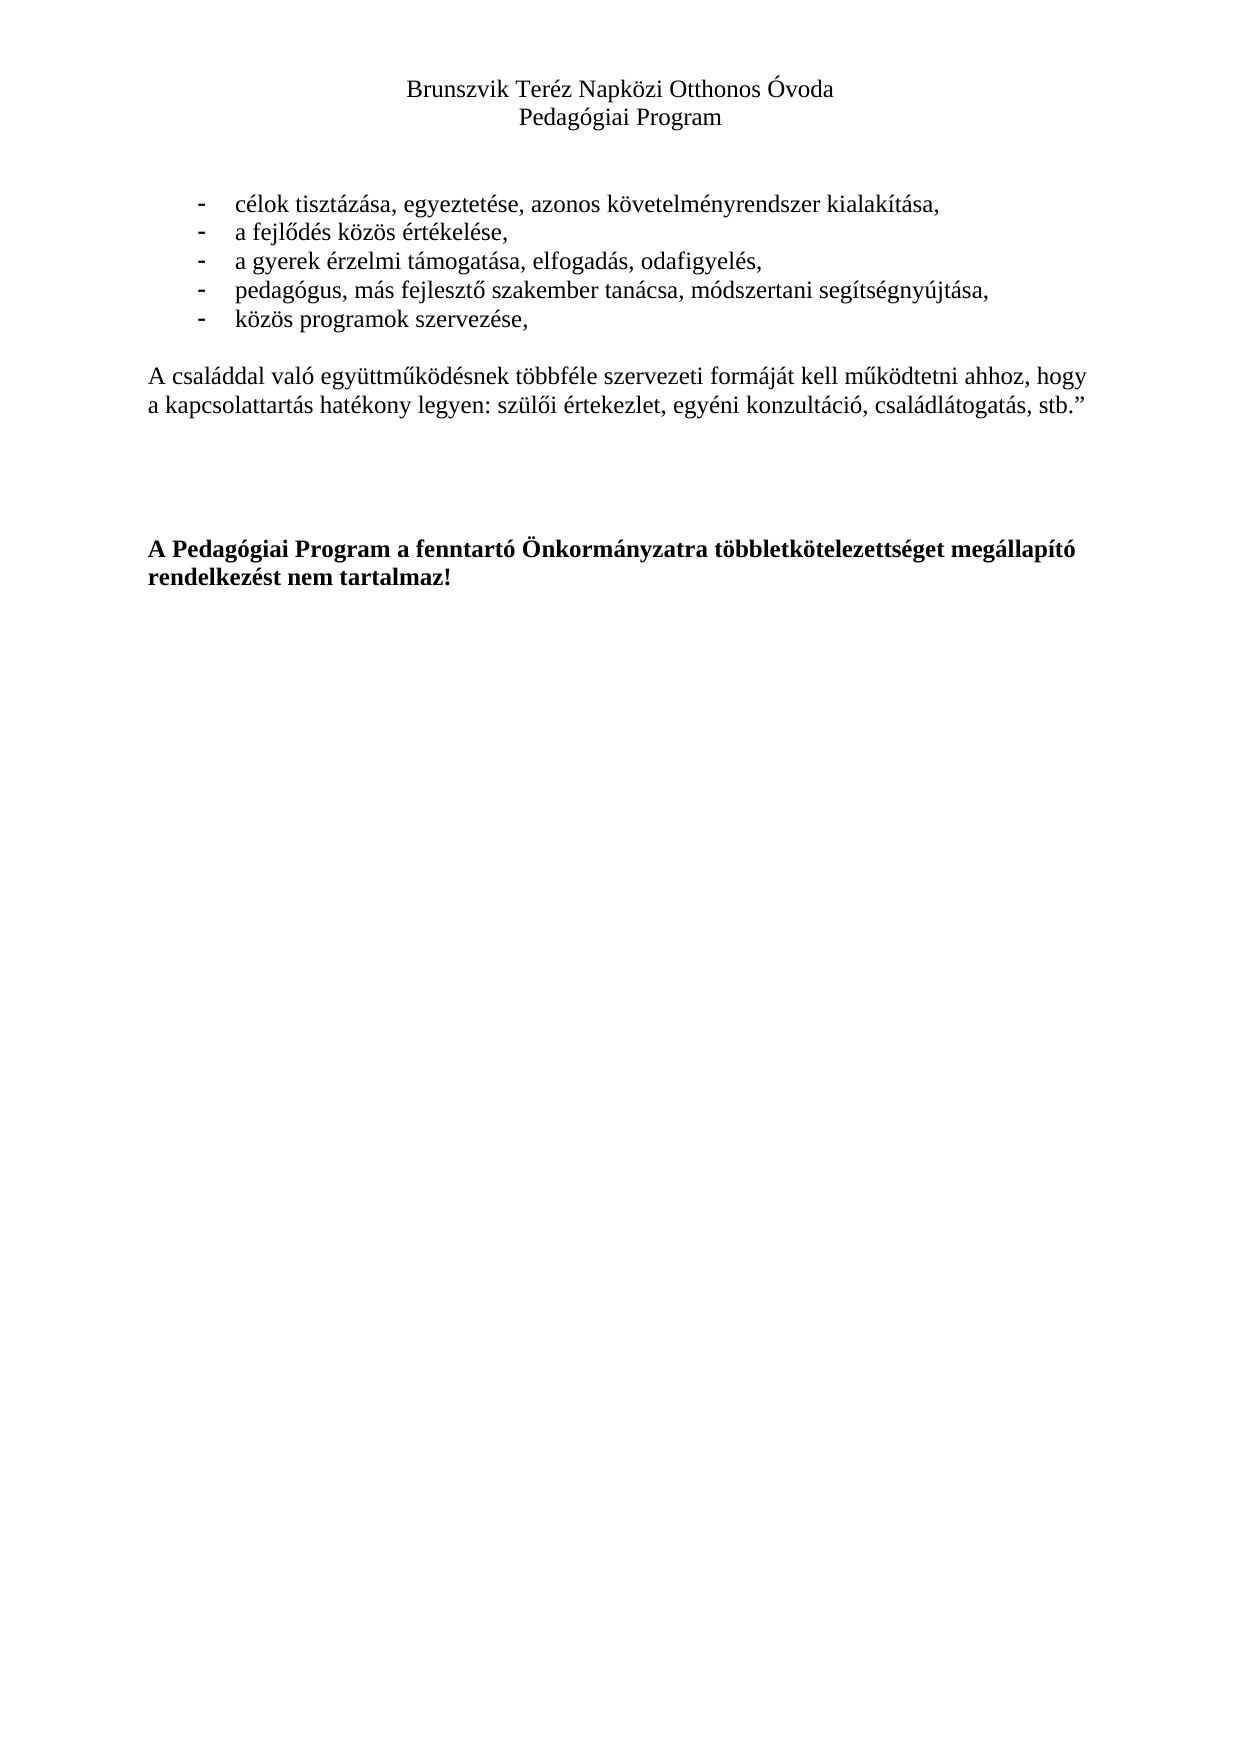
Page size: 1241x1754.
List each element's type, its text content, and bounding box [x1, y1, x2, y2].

list közös programok szervezése, [197, 304, 1093, 332]
list célok tisztázása, egyeztetése, azonos követelményrendszer kialakítása, [197, 189, 1093, 217]
text A Pedagógiai Program a fenntartó Önkormányzatra többletkötelezettséget megállapító rendelkezést nem tartalmaz! [148, 534, 1093, 591]
list a fejlődés közös értékelése, [197, 217, 1093, 246]
list a gyerek érzelmi támogatása, elfogadás, odafigyelés, [197, 246, 1093, 275]
text A családdal való együttműködésnek többféle szervezeti formáját kell működtetni ahhoz, hogy a kapcsolattartás hatékony legyen: szülői értekezlet, egyéni konzultáció, családlátogatás, stb.” [148, 361, 1093, 419]
list pedagógus, más fejlesztő szakember tanácsa, módszertani segítségnyújtása, [197, 275, 1093, 304]
